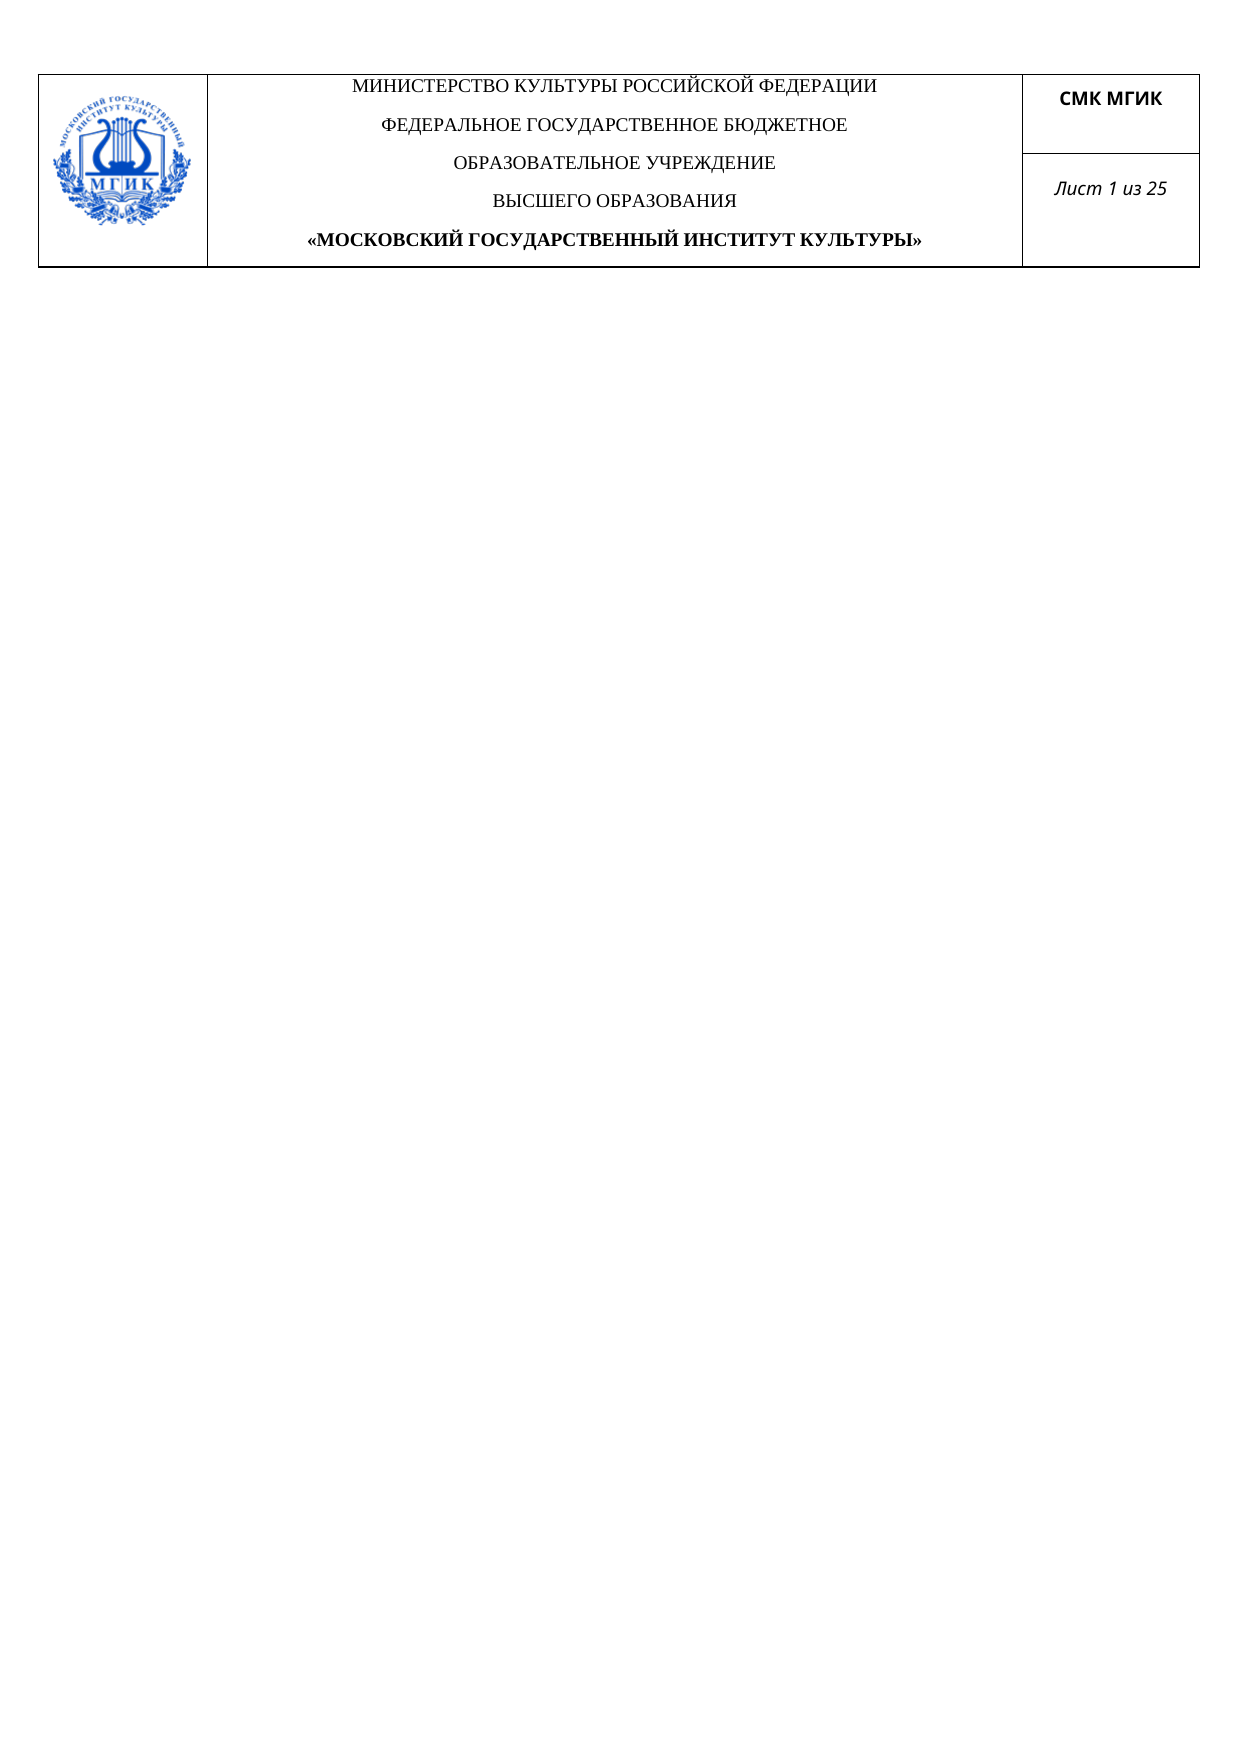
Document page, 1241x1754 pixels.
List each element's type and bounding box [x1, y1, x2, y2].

picture [48, 83, 196, 250]
